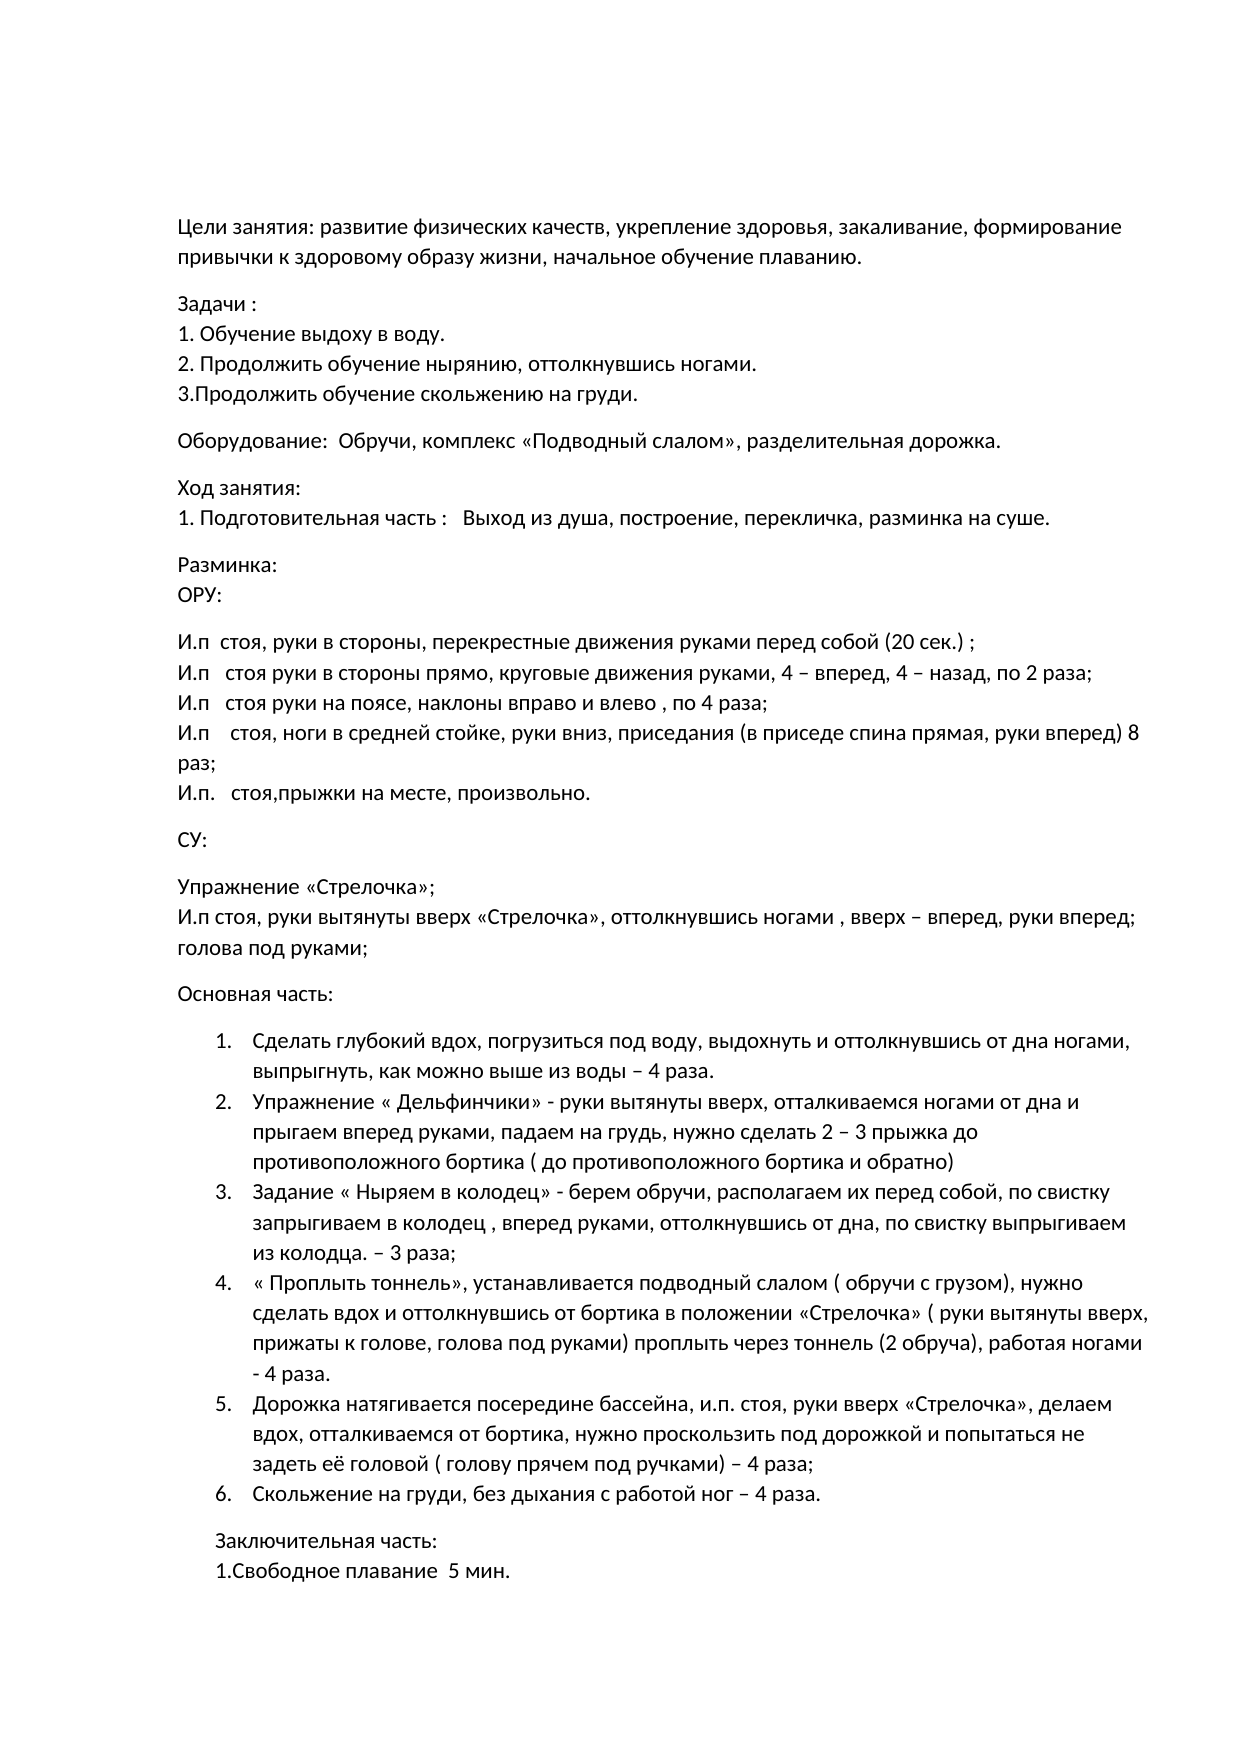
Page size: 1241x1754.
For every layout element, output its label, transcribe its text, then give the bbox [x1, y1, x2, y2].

text Цели занятия: развитие физических качеств, укрепление здоровья, закаливание, формирование привычки к здоровому образу жизни, начальное обучение плаванию. [177, 212, 1152, 270]
list Задание « Ныряем в колодец» - берем обручи, располагаем их перед собой, по свистку запрыгиваем в колодец , вперед руками, оттолкнувшись от дна, по свистку выпрыгиваем из колодца. – 3 раза; [215, 1177, 1152, 1266]
list Дорожка натягивается посередине бассейна, и.п. стоя, руки вверх «Стрелочка», делаем вдох, отталкиваемся от бортика, нужно проскользить под дорожкой и попытаться не задеть её головой ( голову прячем под ручками) – 4 раза; [215, 1389, 1152, 1477]
text СУ: [177, 825, 1152, 853]
list Упражнение « Дельфинчики» - руки вытянуты вверх, отталкиваемся ногами от дна и прыгаем вперед руками, падаем на грудь, нужно сделать 2 – 3 прыжка до противоположного бортика ( до противоположного бортика и обратно) [215, 1087, 1152, 1175]
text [215, 1526, 1152, 1585]
text И.п стоя, руки в стороны, перекрестные движения руками перед собой (20 сек.) ; И.п стоя руки в стороны прямо, круговые движения руками, 4 – вперед, 4 – назад, по 2 раза; И.п стоя руки на поясе, наклоны вправо и влево , по 4 раза; И.п стоя, ноги в средней стойке, руки вниз, приседания (в приседе спина прямая, руки вперед) 8 раз; И.п. стоя,прыжки на месте, произвольно. [177, 627, 1152, 807]
text Упражнение «Стрелочка»; И.п стоя, руки вытянуты вверх «Стрелочка», оттолкнувшись ногами , вверх – вперед, руки вперед; голова под руками; [177, 872, 1152, 961]
text Разминка: ОРУ: [177, 550, 1152, 609]
list Сделать глубокий вдох, погрузиться под воду, выдохнуть и оттолкнувшись от дна ногами, выпрыгнуть, как можно выше из воды – 4 раза. [215, 1026, 1152, 1085]
text Оборудование: Обручи, комплекс «Подводный слалом», разделительная дорожка. [177, 426, 1152, 454]
text Основная часть: [177, 979, 1152, 1008]
text Ход занятия: 1. Подготовительная часть : Выход из душа, построение, перекличка, разминка на суше. [177, 473, 1152, 532]
text Задачи : 1. Обучение выдоху в воду. 2. Продолжить обучение нырянию, оттолкнувшись ногами. 3.Продолжить обучение скольжению на груди. [177, 289, 1152, 408]
list « Проплыть тоннель», устанавливается подводный слалом ( обручи с грузом), нужно сделать вдох и оттолкнувшись от бортика в положении «Стрелочка» ( руки вытянуты вверх, прижаты к голове, голова под руками) проплыть через тоннель (2 обруча), работая ногами - 4 раза. [215, 1268, 1152, 1387]
list Скольжение на груди, без дыхания с работой ног – 4 раза. [215, 1479, 1152, 1508]
